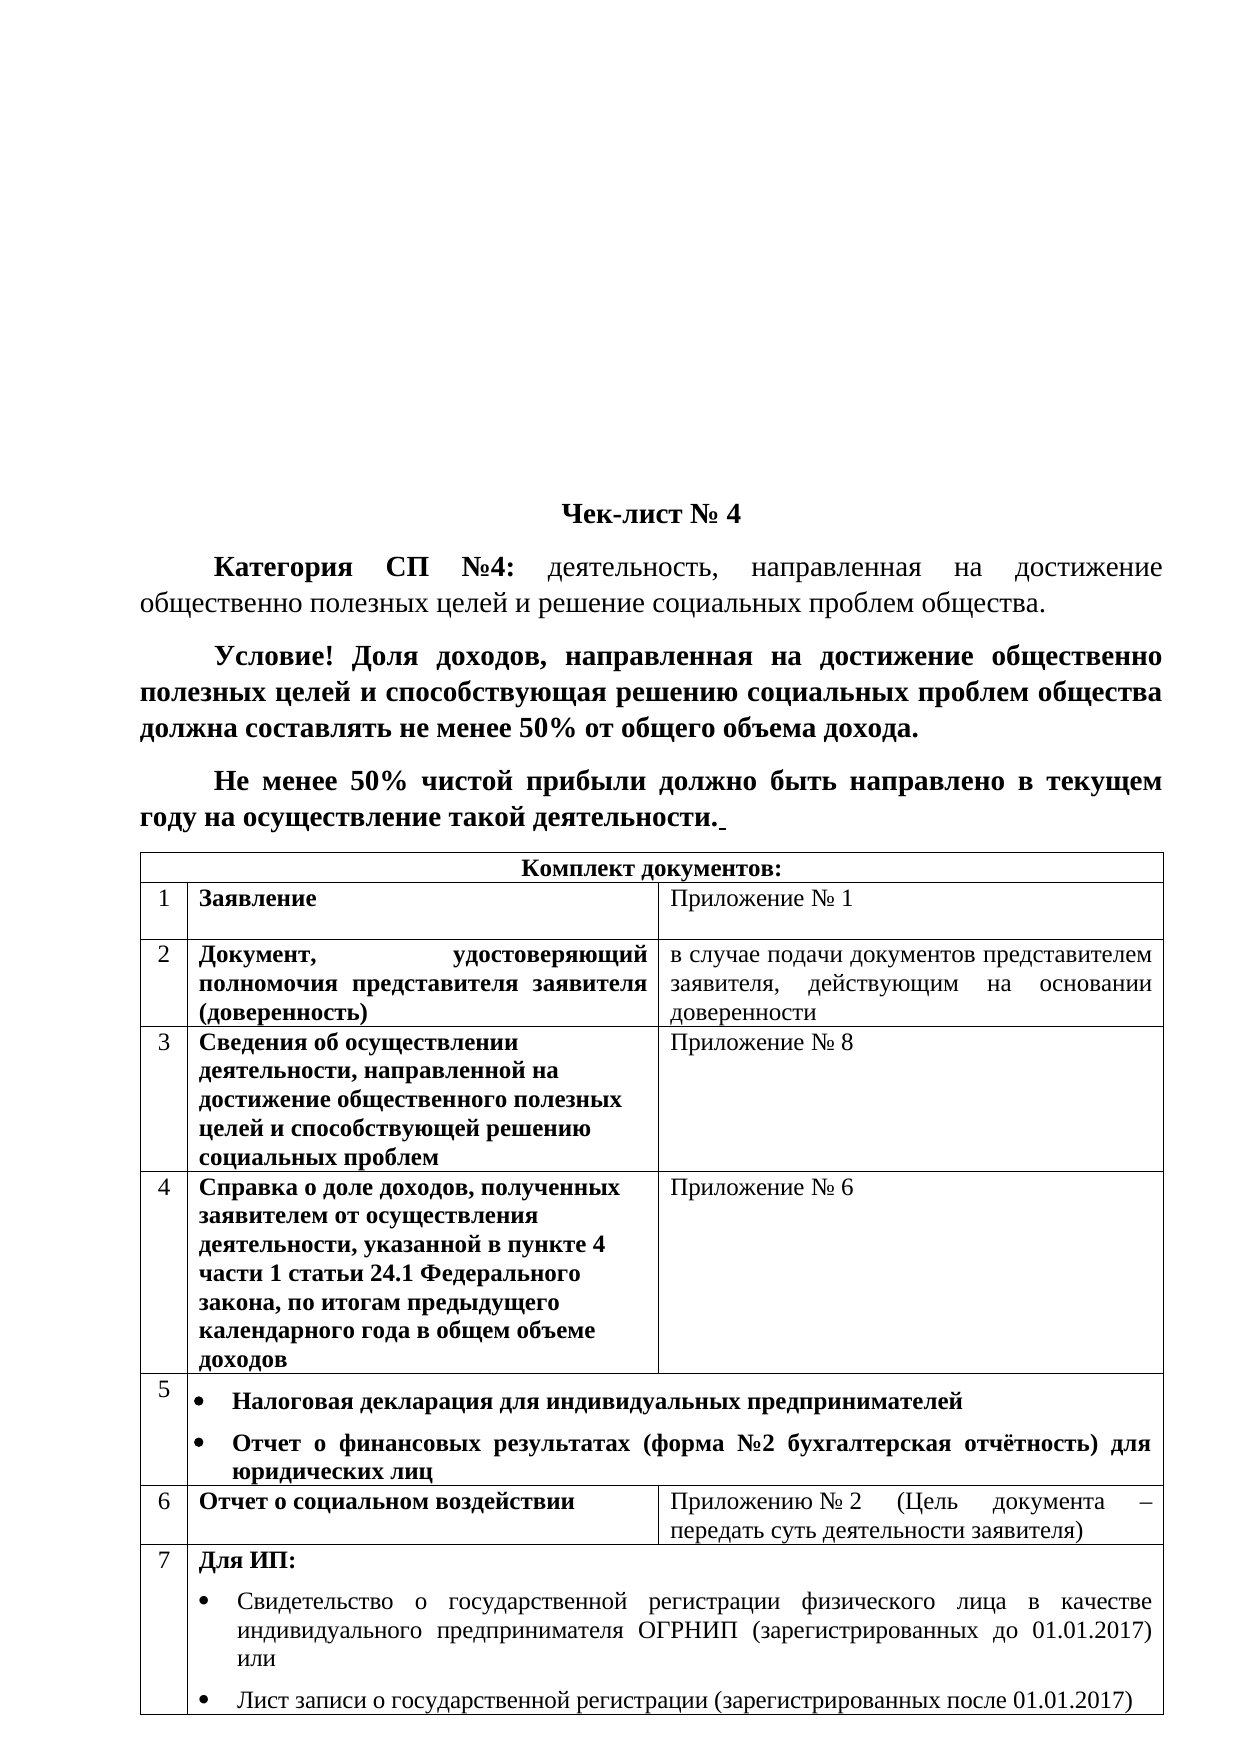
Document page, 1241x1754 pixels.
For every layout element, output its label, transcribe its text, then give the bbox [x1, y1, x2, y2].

table_cell 5 [141, 1374, 187, 1485]
table_header Комплект документов: [141, 853, 1163, 882]
text Условие! Доля доходов, направленная на достижение общественно полезных целей и способствующая решению социальных проблем общества должна составлять не менее 50% от общего объема дохода. [139, 638, 1163, 744]
text Не менее 50% чистой прибыли должно быть направлено в текущем году на осуществление такой деятельности. [139, 763, 1163, 833]
table_cell Справка о доле доходов, полученных заявителем от осуществления деятельности, указанной в пункте 4 части 1 статьи 24.1 Федерального закона, по итогам предыдущего календарного года в общем объеме доходов [188, 1172, 658, 1373]
text Чек-лист № 4 [139, 496, 1163, 530]
table_cell Приложение № 8 [659, 1027, 1163, 1171]
table_cell 1 [141, 883, 187, 938]
table_cell 3 [141, 1027, 187, 1171]
table_cell Сведения об осуществлении деятельности, направленной на достижение общественного полезных целей и способствующей решению социальных проблем [188, 1027, 658, 1171]
table_cell Заявление [188, 883, 658, 938]
table_cell Документ, удостоверяющий полномочия представителя заявителя (доверенность) [188, 940, 658, 1026]
table_cell Налоговая декларация для индивидуальных предпринимателей Отчет о финансовых результатах (форма №2 бухгалтерская отчётность) для юридических лиц [188, 1374, 1163, 1485]
text Категория СП №4: деятельность, направленная на достижение общественно полезных целей и решение социальных проблем общества. [139, 549, 1163, 619]
table_cell Приложение № 6 [659, 1172, 1163, 1373]
table_cell Приложение № 1 [659, 883, 1163, 938]
table_cell в случае подачи документов представителем заявителя, действующим на основании доверенности [659, 940, 1163, 1026]
table_cell 2 [141, 940, 187, 1026]
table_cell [188, 1545, 1163, 1713]
table_cell 4 [141, 1172, 187, 1373]
table_cell 7 [141, 1545, 187, 1713]
table_cell Приложению № 2 (Цель документа – передать суть деятельности заявителя) [659, 1486, 1163, 1544]
table_cell Отчет о социальном воздействии [188, 1486, 658, 1544]
table_cell 6 [141, 1486, 187, 1544]
